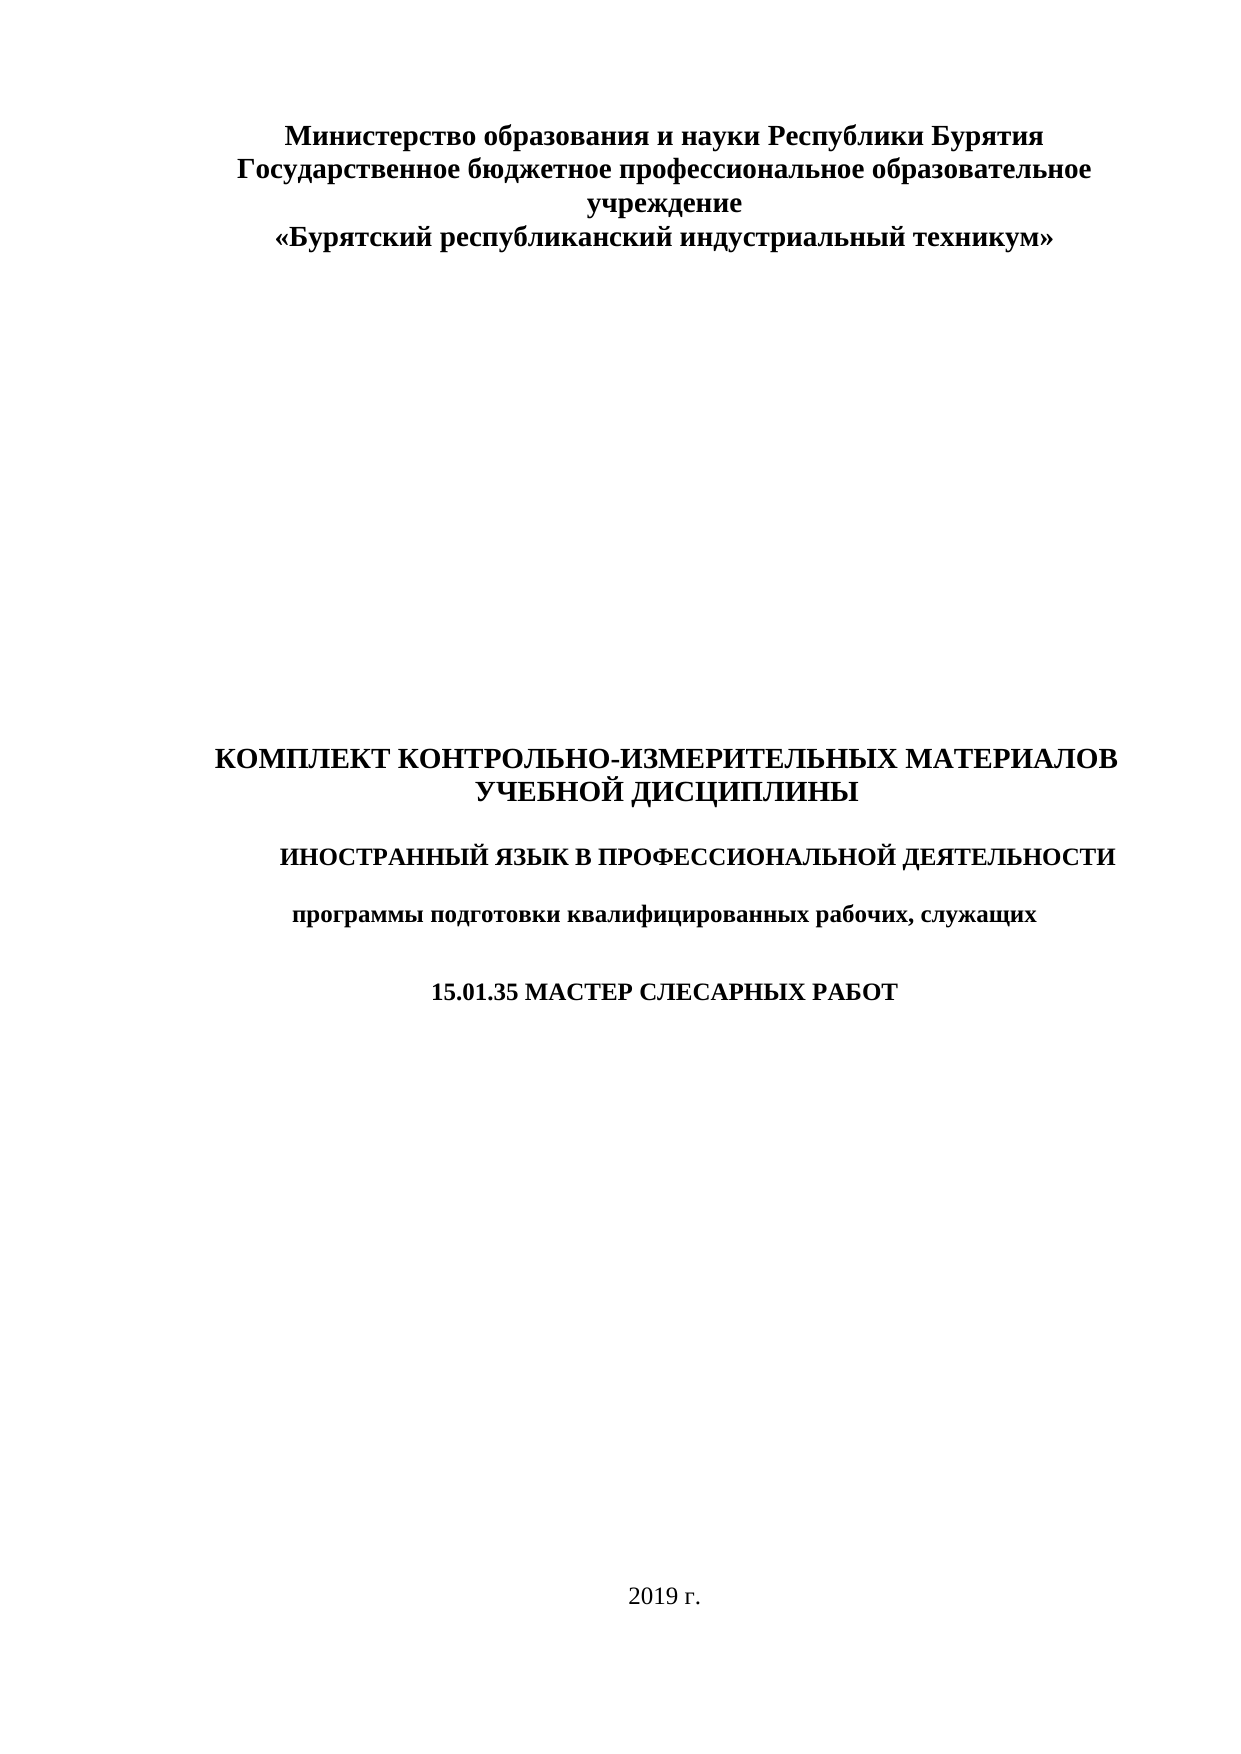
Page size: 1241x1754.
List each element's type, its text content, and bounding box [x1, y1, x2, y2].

text «Бурятский республиканский индустриальный техникум» [177, 219, 1152, 252]
text 15.01.35 МАСТЕР СЛЕСАРНЫХ РАБОТ [177, 977, 1152, 1006]
text 2019 г. [177, 1581, 1152, 1610]
text УЧЕБНОЙ ДИСЦИПЛИНЫ [181, 774, 1152, 808]
text ИНОСТРАННЫЙ ЯЗЫК В ПРОФЕССИОНАЛЬНОЙ ДЕЯТЕЛЬНОСТИ [181, 842, 1152, 870]
text Государственное бюджетное профессиональное образовательное учреждение [177, 152, 1152, 219]
text программы подготовки квалифицированных рабочих, служащих [177, 899, 1152, 928]
text Министерство образования и науки Республики Бурятия [177, 118, 1152, 152]
text КОМПЛЕКТ КОНТРОЛЬНО-ИЗМЕРИТЕЛЬНЫХ МАТЕРИАЛОВ [181, 741, 1152, 774]
